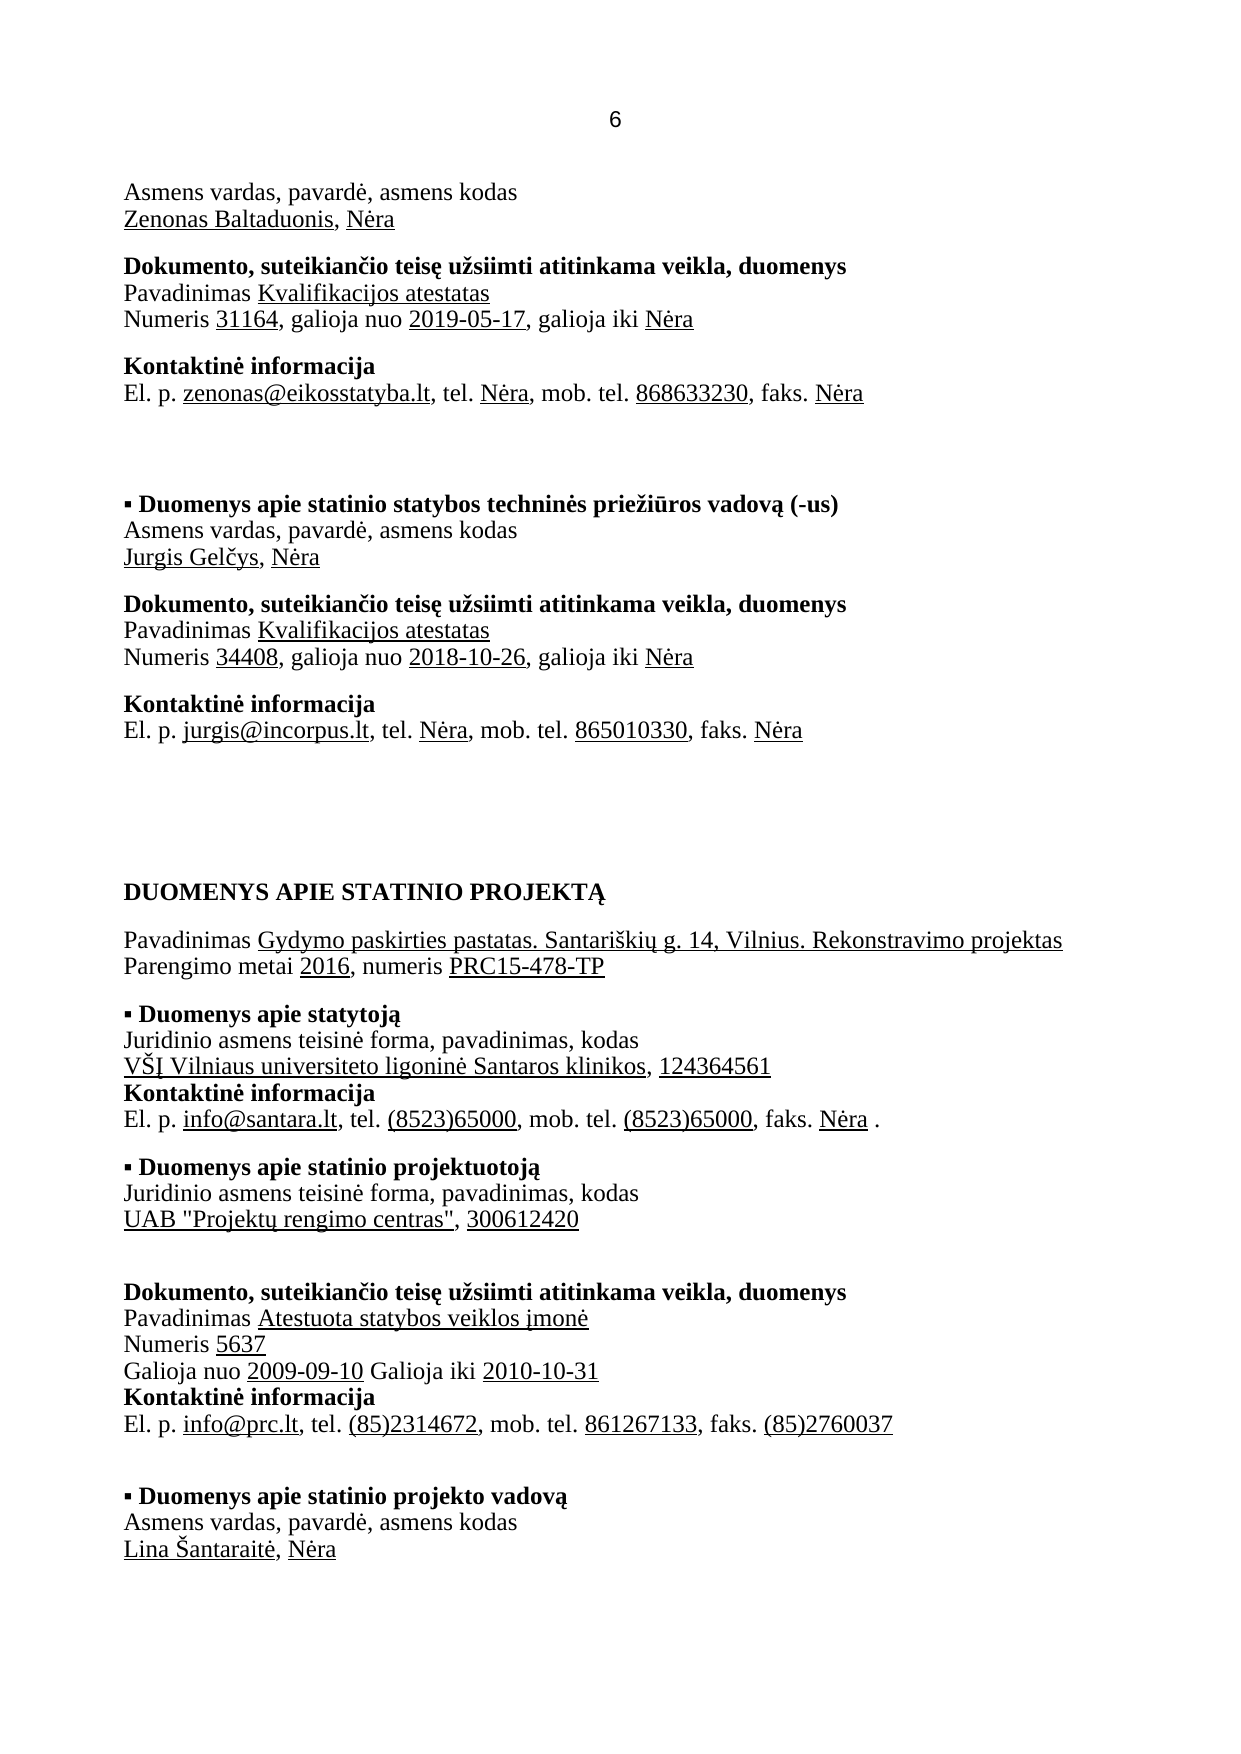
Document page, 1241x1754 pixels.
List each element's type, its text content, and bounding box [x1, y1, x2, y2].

text Pavadinimas Kvalifikacijos atestatas [123, 618, 1149, 644]
text Numeris 34408, galioja nuo 2018-10-26, galioja iki Nėra [123, 644, 1149, 670]
text Juridinio asmens teisinė forma, pavadinimas, kodas [123, 1180, 1149, 1207]
text Galioja nuo 2009-09-10 Galioja iki 2010-10-31 [123, 1358, 1149, 1384]
text Pavadinimas Gydymo paskirties pastatas. Santariškių g. 14, Vilnius. Rekonstravimo projektas [123, 925, 1149, 953]
subtitle DUOMENYS APIE STATINIO PROJEKTĄ [123, 877, 1149, 906]
subtitle Dokumento, suteikiančio teisę užsiimti atitinkama veikla, duomenys [123, 589, 1149, 618]
text Jurgis Gelčys, Nėra [123, 544, 1149, 570]
text El. p. jurgis@incorpus.lt, tel. Nėra, mob. tel. 865010330, faks. Nėra [123, 718, 1149, 744]
text Asmens vardas, pavardė, asmens kodas [123, 1510, 1149, 1536]
text Kontaktinė informacija [123, 1080, 1149, 1106]
text Pavadinimas Atestuota statybos veiklos įmonė [123, 1306, 1149, 1332]
subtitle ▪ Duomenys apie statinio projekto vadovą [123, 1481, 1149, 1510]
subtitle Dokumento, suteikiančio teisę užsiimti atitinkama veikla, duomenys [123, 1277, 1149, 1306]
text Asmens vardas, pavardė, asmens kodas [123, 517, 1149, 544]
text Parengimo metai 2016, numeris PRC15-478-TP [123, 953, 1149, 980]
subtitle ▪ Duomenys apie statytoją [123, 999, 1149, 1027]
subtitle Dokumento, suteikiančio teisę užsiimti atitinkama veikla, duomenys [123, 251, 1149, 280]
text 6 [607, 106, 624, 133]
subtitle ▪ Duomenys apie statinio projektuotoją [123, 1152, 1149, 1180]
text Numeris 5637 [123, 1332, 1149, 1358]
text El. p. info@prc.lt, tel. (85)2314672, mob. tel. 861267133, faks. (85)2760037 [123, 1411, 1149, 1437]
subtitle ▪ Duomenys apie statinio statybos techninės priežiūros vadovą (-us) [123, 489, 1149, 517]
text VŠĮ Vilniaus universiteto ligoninė Santaros klinikos, 124364561 [123, 1054, 1149, 1080]
text Asmens vardas, pavardė, asmens kodas [123, 177, 1149, 206]
text Zenonas Baltaduonis, Nėra [123, 206, 1149, 232]
text Lina Šantaraitė, Nėra [123, 1536, 1149, 1562]
text El. p. info@santara.lt, tel. (8523)65000, mob. tel. (8523)65000, faks. Nėra . [123, 1106, 1149, 1133]
subtitle Kontaktinė informacija [123, 351, 1149, 380]
text Juridinio asmens teisinė forma, pavadinimas, kodas [123, 1027, 1149, 1054]
text Numeris 31164, galioja nuo 2019-05-17, galioja iki Nėra [123, 306, 1149, 333]
text El. p. zenonas@eikosstatyba.lt, tel. Nėra, mob. tel. 868633230, faks. Nėra [123, 380, 1149, 406]
text Pavadinimas Kvalifikacijos atestatas [123, 280, 1149, 306]
text Kontaktinė informacija [123, 1384, 1149, 1411]
text UAB "Projektų rengimo centras", 300612420 [123, 1207, 1149, 1233]
subtitle Kontaktinė informacija [123, 689, 1149, 718]
